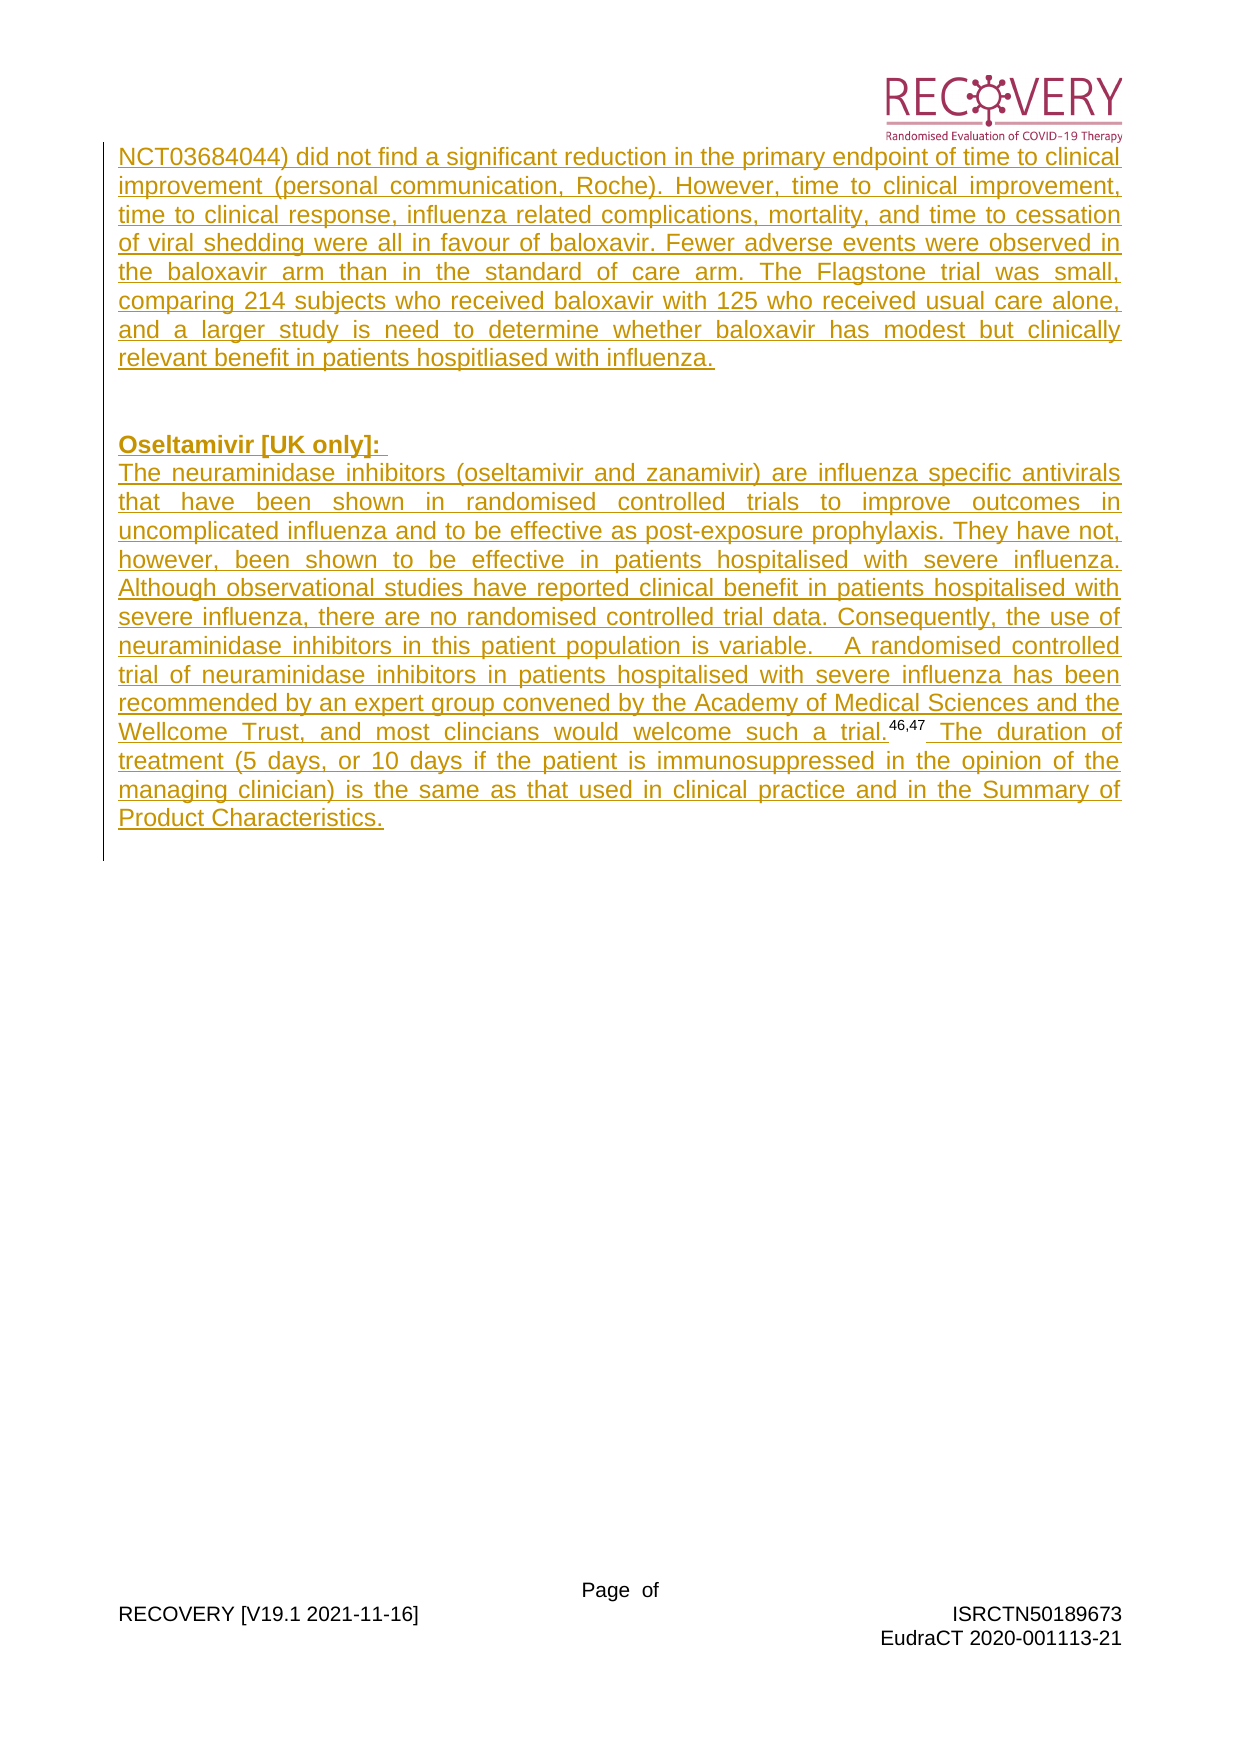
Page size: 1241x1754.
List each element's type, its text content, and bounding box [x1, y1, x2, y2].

text 46,47 [118, 628, 1122, 656]
text 46,47 [118, 542, 1122, 570]
text 46,47 [118, 485, 1122, 512]
text 46,47 [118, 571, 1122, 627]
text 46,47 [118, 715, 1122, 800]
text 46,47 [118, 513, 1122, 541]
text 46,47 [118, 458, 1122, 483]
text 46,47 [118, 801, 1122, 832]
picture [886, 75, 1123, 143]
text 46,47 [118, 657, 1122, 713]
